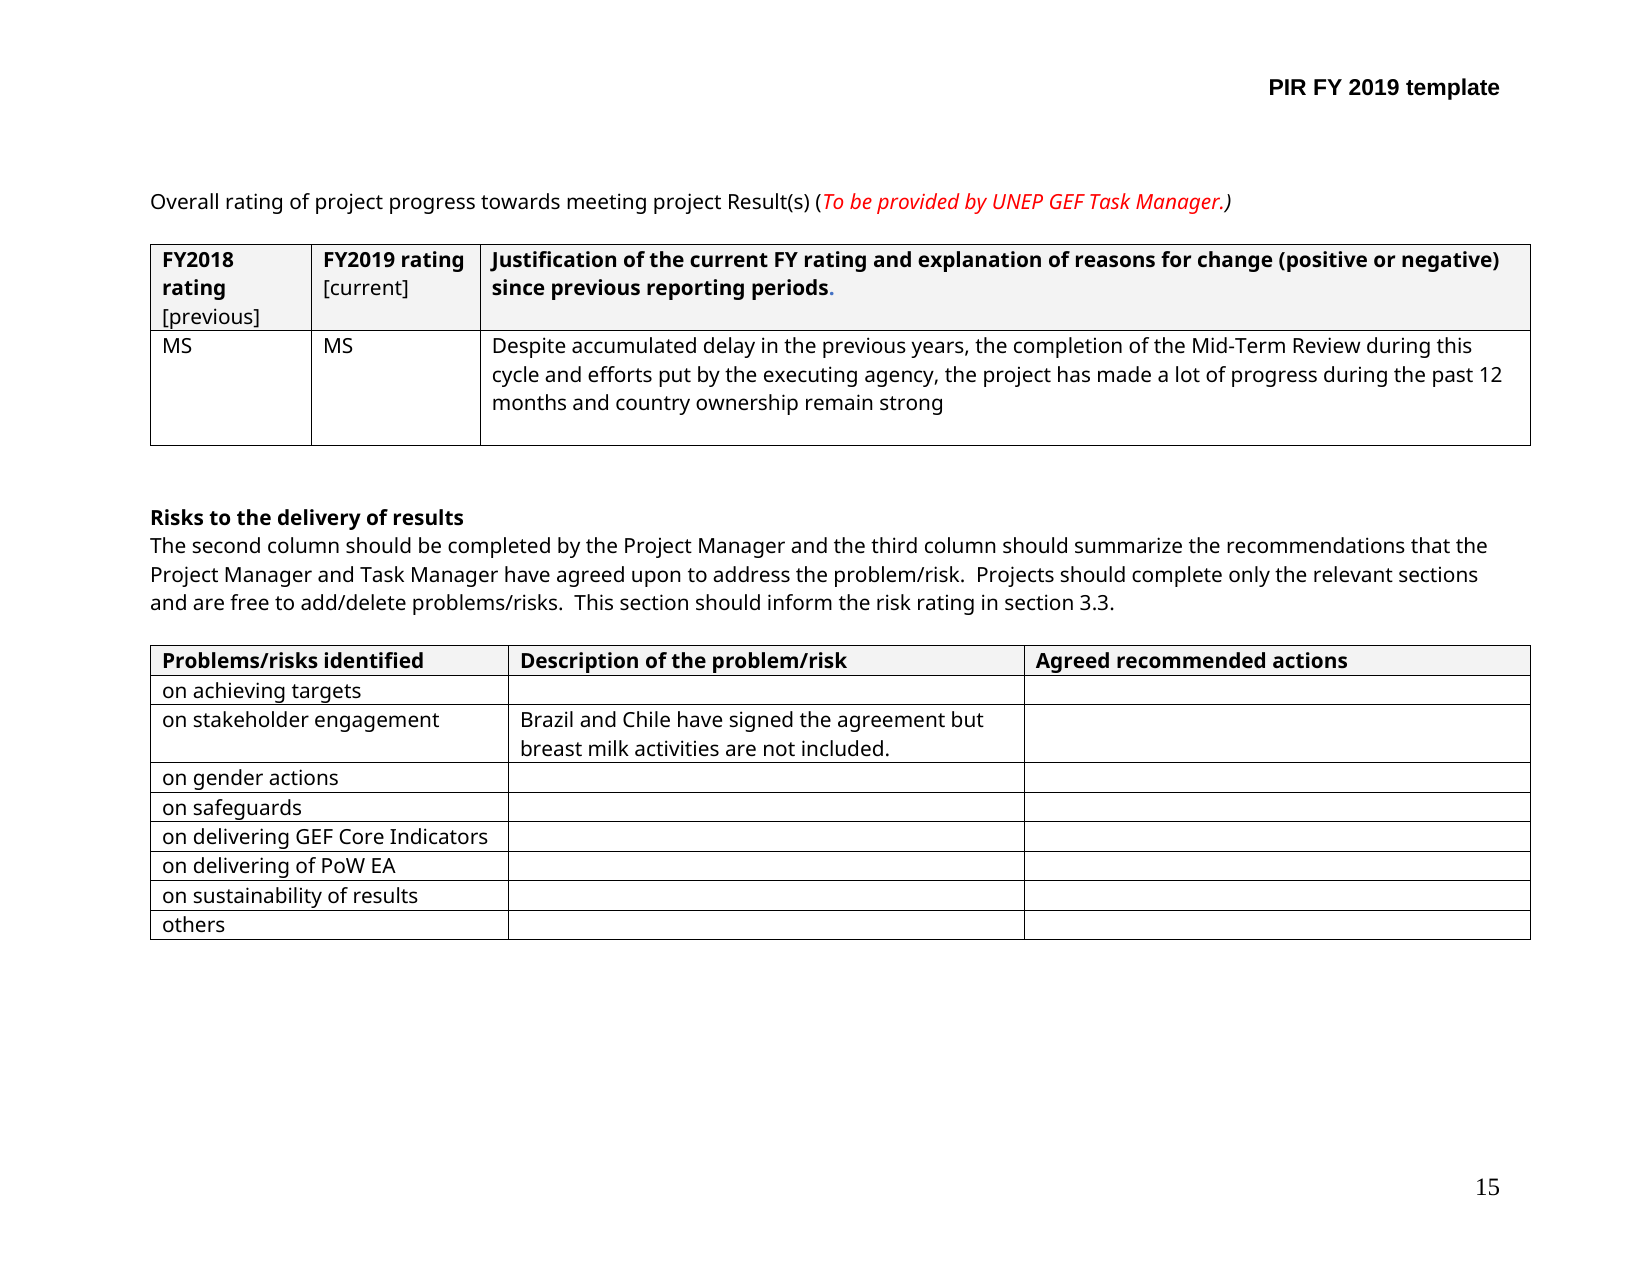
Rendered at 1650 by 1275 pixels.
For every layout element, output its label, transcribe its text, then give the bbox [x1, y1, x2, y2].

table_cell [1025, 822, 1530, 851]
table_cell on safeguards [151, 793, 508, 821]
text Risks to the delivery of results [150, 503, 1500, 532]
table_cell [509, 763, 1024, 792]
table_header Agreed recommended actions [1025, 646, 1530, 675]
table_cell [509, 911, 1024, 939]
table_header FY2018 rating [previous] [151, 245, 311, 330]
table_cell [1025, 881, 1530, 909]
table_cell on stakeholder engagement [151, 705, 508, 762]
table_cell on delivering GEF Core Indicators [151, 822, 508, 851]
table_cell MS [312, 331, 480, 445]
table_cell on sustainability of results [151, 881, 508, 909]
table_header Problems/risks identified [151, 646, 508, 675]
table_header Description of the problem/risk [509, 646, 1024, 675]
table_cell [509, 793, 1024, 821]
text The second column should be completed by the Project Manager and the third column should summarize the recommendations that the Project Manager and Task Manager have agreed upon to address the problem/risk. Projects should complete only the relevant sections and are free to add/delete problems/risks. This section should inform the risk rating in section 3.3. [150, 532, 1500, 617]
table_cell others [151, 911, 508, 939]
table_cell MS [151, 331, 311, 445]
table_cell [509, 676, 1024, 704]
table_cell [509, 881, 1024, 909]
table_cell on delivering of PoW EA [151, 852, 508, 880]
table_cell [1025, 676, 1530, 704]
table_header FY2019 rating [current] [312, 245, 480, 330]
table_cell on gender actions [151, 763, 508, 792]
table_cell [509, 822, 1024, 851]
table_cell Despite accumulated delay in the previous years, the completion of the Mid-Term Review during this cycle and efforts put by the executing agency, the project has made a lot of progress during the past 12 months and country ownership remain strong [481, 331, 1530, 445]
table_cell on achieving targets [151, 676, 508, 704]
table_header Justification of the current FY rating and explanation of reasons for change (positive or negative) since previous reporting periods. [481, 245, 1530, 330]
text Overall rating of project progress towards meeting project Result(s) (To be provided by UNEP GEF Task Manager.) [150, 187, 1500, 216]
table_cell [509, 852, 1024, 880]
table_cell [1025, 852, 1530, 880]
table_cell [1025, 705, 1530, 762]
table_cell [1025, 793, 1530, 821]
table_cell Brazil and Chile have signed the agreement but breast milk activities are not included. [509, 705, 1024, 762]
table_cell [1025, 911, 1530, 939]
table_cell [1025, 763, 1530, 792]
